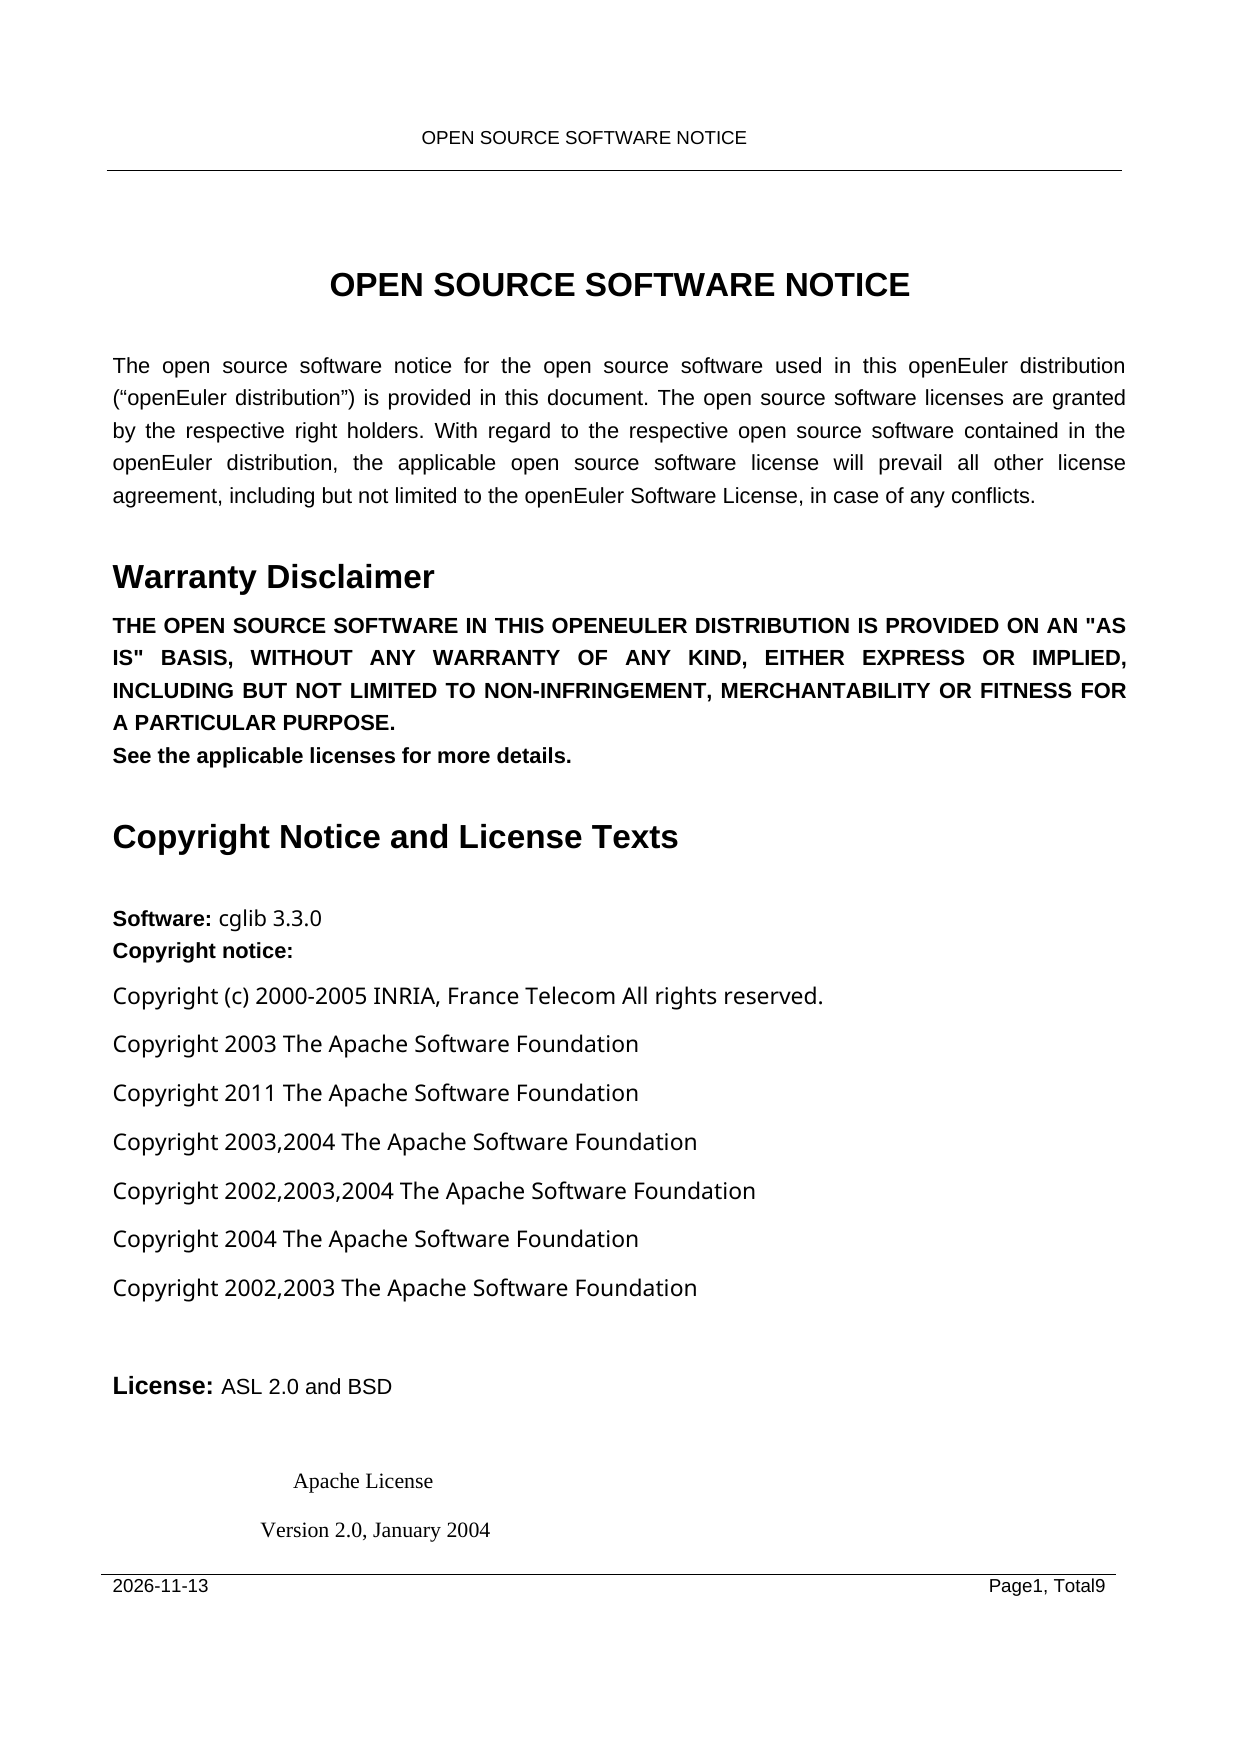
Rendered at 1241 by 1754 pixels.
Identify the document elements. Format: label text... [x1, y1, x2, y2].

text License: ASL 2.0 and BSD [112, 1369, 1128, 1402]
text Copyright notice: [112, 934, 1128, 966]
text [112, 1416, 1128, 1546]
text OPEN SOURCE SOFTWARE NOTICE [112, 251, 1128, 316]
text THE OPEN SOURCE SOFTWARE IN THIS OPENEULER DISTRIBUTION IS PROVIDED ON AN "AS IS" BASIS, WITHOUT ANY WARRANTY OF ANY KIND, EITHER EXPRESS OR IMPLIED, INCLUDING BUT NOT LIMITED TO NON-INFRINGEMENT, MERCHANTABILITY OR FITNESS FOR A PARTICULAR PURPOSE. See the applicable licenses for more details. [112, 609, 1128, 771]
text Software: cglib 3.3.0 [112, 901, 1128, 934]
text Copyright Notice and License Texts [112, 804, 1128, 869]
text The open source software notice for the open source software used in this openEuler distribution (“openEuler distribution”) is provided in this document. The open source software licenses are granted by the respective right holders. With regard to the respective open source software contained in the openEuler distribution, the applicable open source software license will prevail all other license agreement, including but not limited to the openEuler Software License, in case of any conflicts. [112, 349, 1128, 511]
text Copyright (c) 2000-2005 INRIA, France Telecom All rights reserved. Copyright 2003 The Apache Software Foundation Copyright 2011 The Apache Software Foundation Copyright 2003,2004 The Apache Software Foundation Copyright 2002,2003,2004 The Apache Software Foundation Copyright 2004 The Apache Software Foundation Copyright 2002,2003 The Apache Software Foundation [112, 979, 1128, 1353]
text Warranty Disclaimer [112, 544, 1128, 609]
